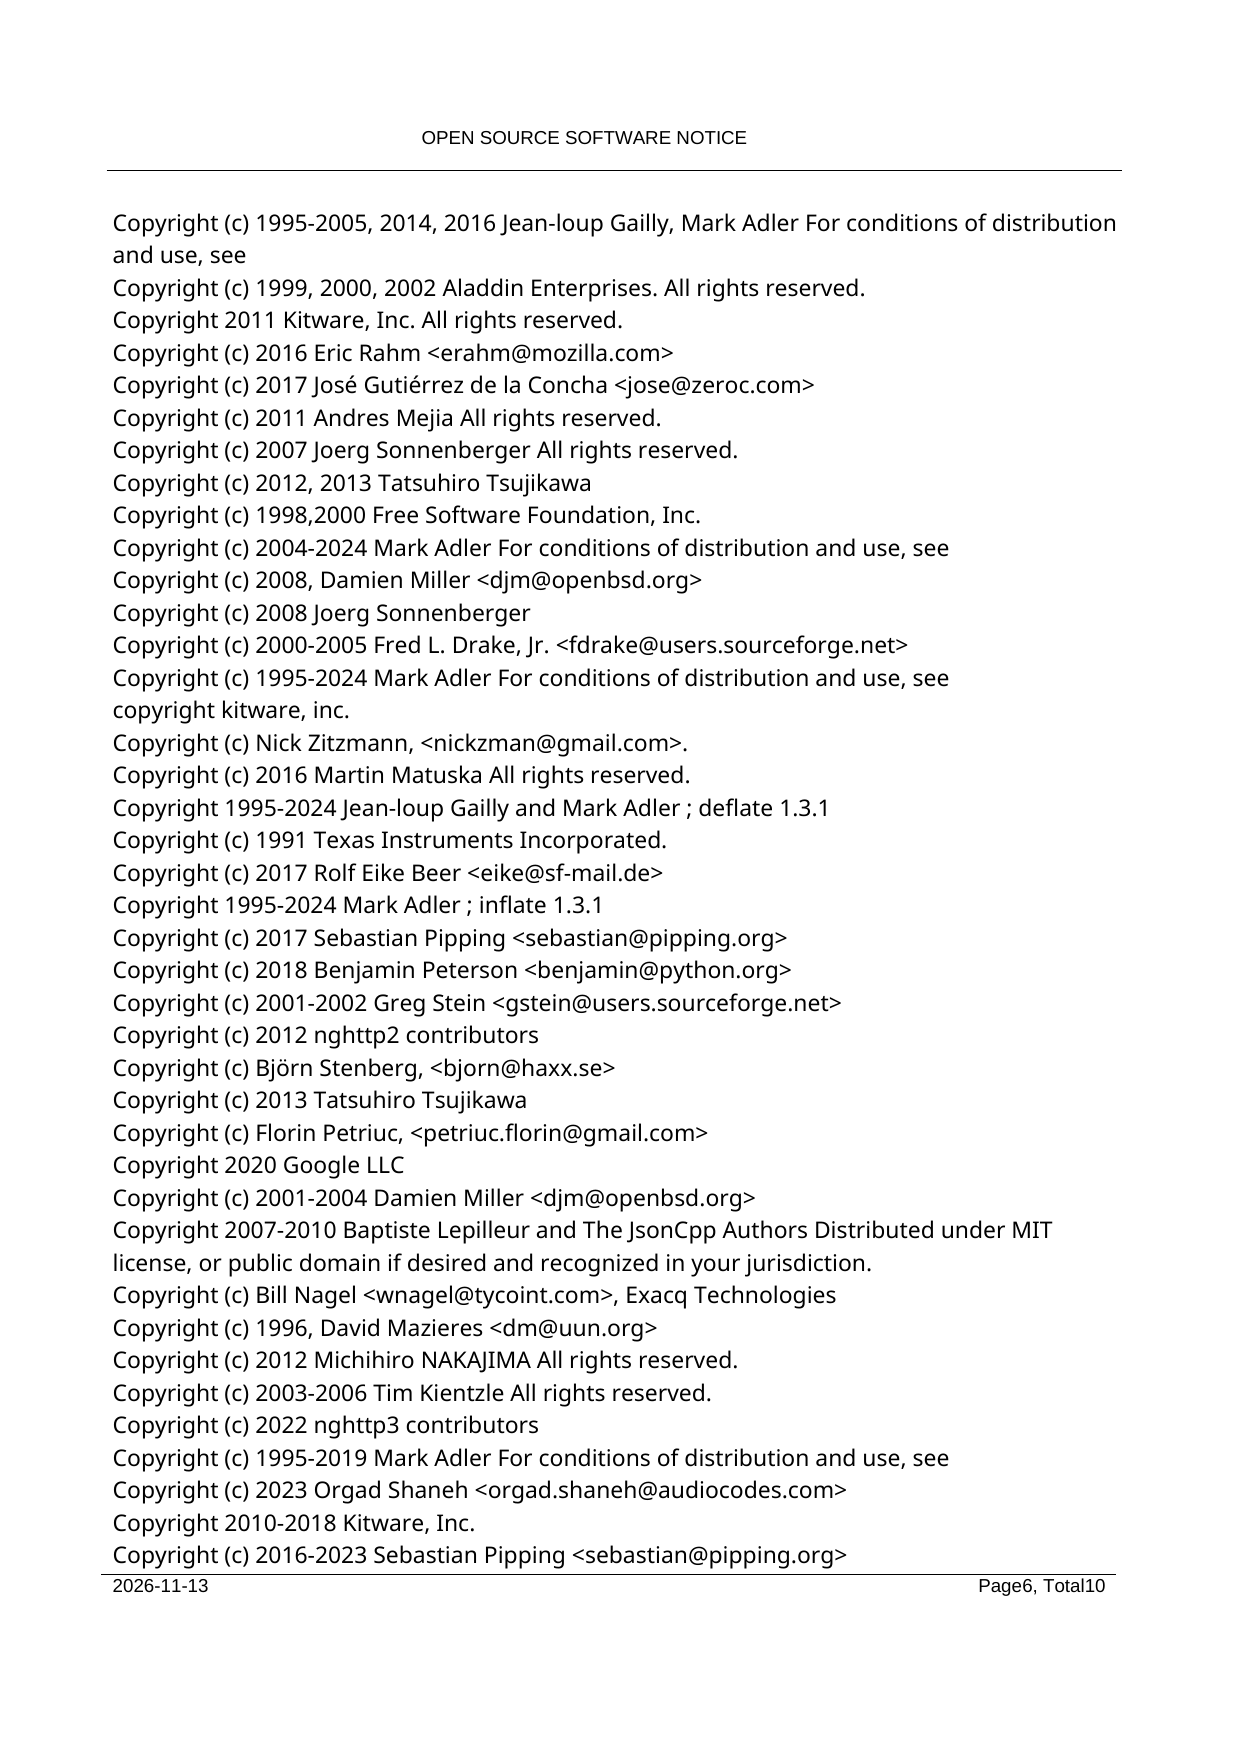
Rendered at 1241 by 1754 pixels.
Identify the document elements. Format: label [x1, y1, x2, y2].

text [112, 206, 1128, 1571]
